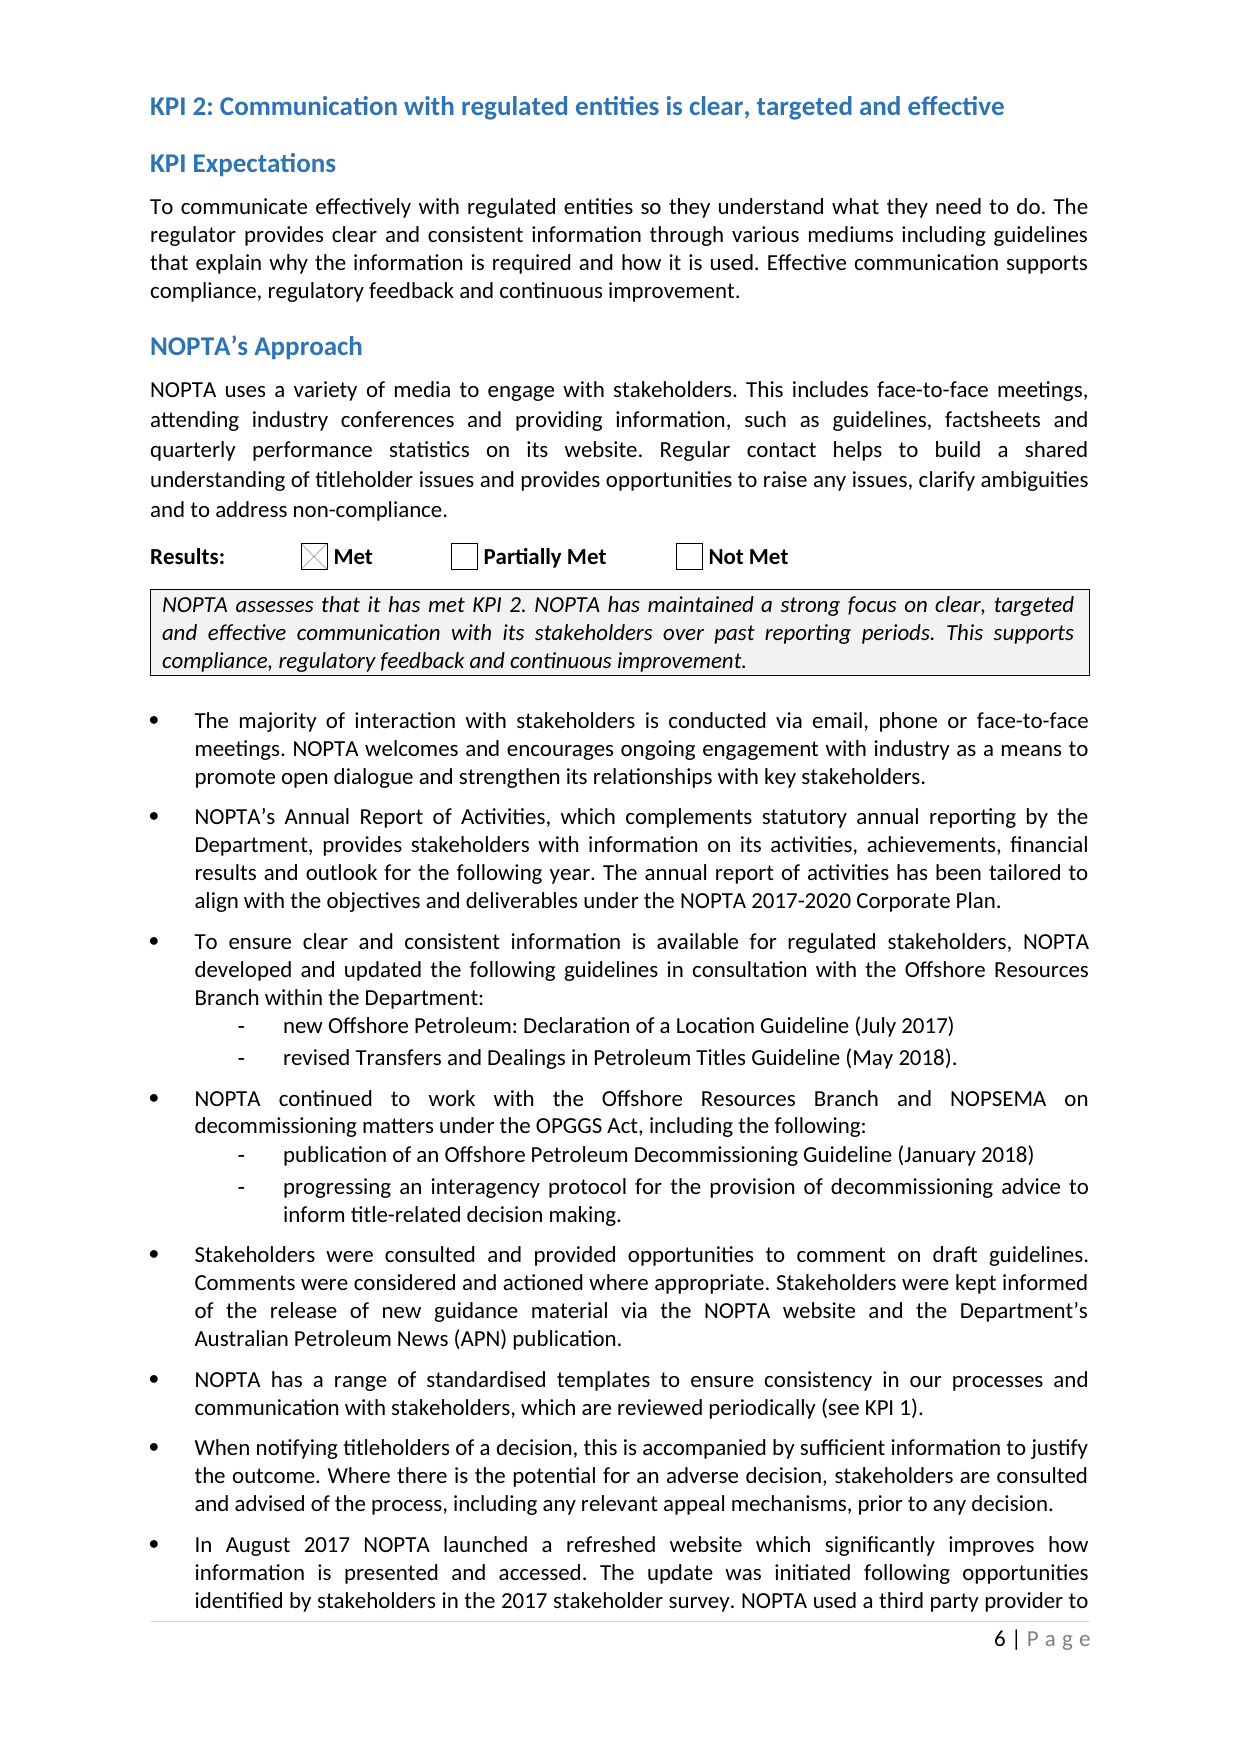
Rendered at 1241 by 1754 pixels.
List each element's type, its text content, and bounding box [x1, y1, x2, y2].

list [150, 1530, 1090, 1614]
subtitle NOPTA’s Approach [150, 329, 1090, 362]
list Stakeholders were consulted and provided opportunities to comment on draft guidelines. Comments were considered and actioned where appropriate. Stakeholders were kept informed of the release of new guidance material via the NOPTA website and the Department’s Australian Petroleum News (APN) publication. [150, 1240, 1090, 1352]
text Results: Met Partially Met Not Met [150, 542, 1090, 571]
list NOPTA has a range of standardised templates to ensure consistency in our processes and communication with stakeholders, which are reviewed periodically (see KPI 1). [150, 1365, 1090, 1421]
list new Offshore Petroleum: Declaration of a Location Guideline (July 2017) [237, 1011, 1090, 1039]
list NOPTA’s Annual Report of Activities, which complements statutory annual reporting by the Department, provides stakeholders with information on its activities, achievements, financial results and outlook for the following year. The annual report of activities has been tailored to align with the objectives and deliverables under the NOPTA 2017-2020 Corporate Plan. [150, 802, 1090, 914]
text To communicate effectively with regulated entities so they understand what they need to do. The regulator provides clear and consistent information through various mediums including guidelines that explain why the information is required and how it is used. Effective communication supports compliance, regulatory feedback and continuous improvement. [150, 192, 1090, 304]
list NOPTA continued to work with the Offshore Resources Branch and NOPSEMA on decommissioning matters under the OPGGS Act, including the following: [150, 1084, 1090, 1140]
list When notifying titleholders of a decision, this is accompanied by sufficient information to justify the outcome. Where there is the potential for an adverse decision, stakeholders are consulted and advised of the process, including any relevant appeal mechanisms, prior to any decision. [150, 1433, 1090, 1518]
list publication of an Offshore Petroleum Decommissioning Guideline (January 2018) [237, 1140, 1090, 1168]
text NOPTA uses a variety of media to engage with stakeholders. This includes face-to-face meetings, attending industry conferences and providing information, such as guidelines, factsheets and quarterly performance statistics on its website. Regular contact helps to build a shared understanding of titleholder issues and provides opportunities to raise any issues, clarify ambiguities and to address non-compliance. [150, 375, 1090, 524]
list To ensure clear and consistent information is available for regulated stakeholders, NOPTA developed and updated the following guidelines in consultation with the Offshore Resources Branch within the Department: [150, 927, 1090, 1011]
list The majority of interaction with stakeholders is conducted via email, phone or face-to-face meetings. NOPTA welcomes and encourages ongoing engagement with industry as a means to promote open dialogue and strengthen its relationships with key stakeholders. [150, 706, 1090, 790]
subtitle KPI Expectations [150, 147, 1090, 180]
list revised Transfers and Dealings in Petroleum Titles Guideline (May 2018). [237, 1043, 1090, 1071]
list progressing an interagency protocol for the provision of decommissioning advice to inform title-related decision making. [237, 1172, 1090, 1228]
subtitle KPI 2: Communication with regulated entities is clear, targeted and effective [150, 89, 1090, 122]
table_header NOPTA assesses that it has met KPI 2. NOPTA has maintained a strong focus on clear, targeted and effective communication with its stakeholders over past reporting periods. This supports compliance, regulatory feedback and continuous improvement. [151, 590, 1089, 674]
